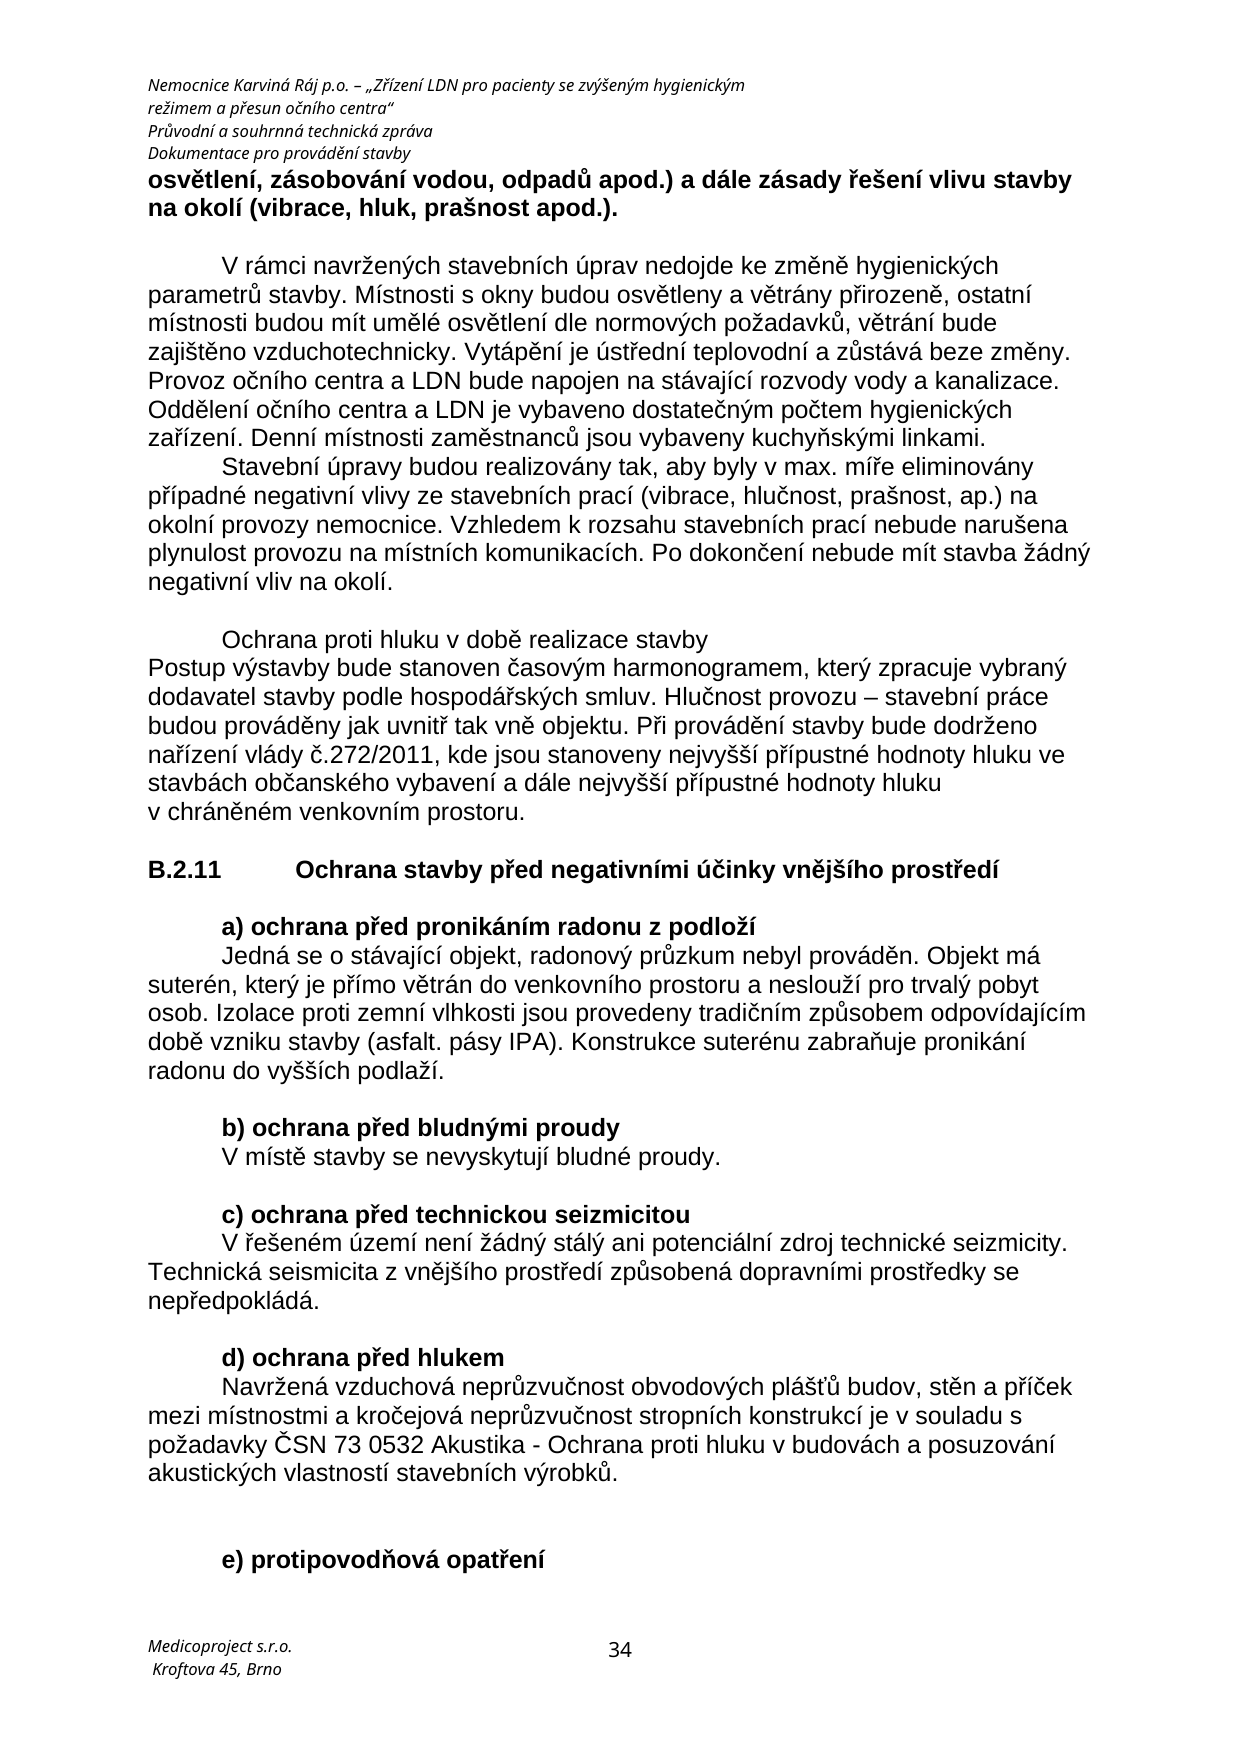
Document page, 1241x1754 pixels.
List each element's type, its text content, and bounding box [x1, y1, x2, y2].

text c) ochrana před technickou seizmicitou [148, 1200, 1092, 1228]
text Ochrana proti hluku v době realizace stavby [148, 625, 1092, 653]
text Jedná se o stávající objekt, radonový průzkum nebyl prováděn. Objekt má suterén, který je přímo větrán do venkovního prostoru a neslouží pro trvalý pobyt osob. Izolace proti zemní vlhkosti jsou provedeny tradičním způsobem odpovídajícím době vzniku stavby (asfalt. pásy IPA). Konstrukce suterénu zabraňuje pronikání radonu do vyšších podlaží. [148, 941, 1092, 1085]
text e) protipovodňová opatření [148, 1545, 1092, 1573]
text Postup výstavby bude stanoven časovým harmonogramem, který zpracuje vybraný dodavatel stavby podle hospodářských smluv. Hlučnost provozu – stavební práce budou prováděny jak uvnitř tak vně objektu. Při provádění stavby bude dodrženo nařízení vlády č.272/2011, kde jsou stanoveny nejvyšší přípustné hodnoty hluku ve stavbách občanského vybavení a dále nejvyšší přípustné hodnoty hluku v chráněném venkovním prostoru. [148, 653, 1092, 826]
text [148, 165, 1092, 222]
text Navržená vzduchová neprůzvučnost obvodových plášťů budov, stěn a příček mezi místnostmi a kročejová neprůzvučnost stropních konstrukcí je v souladu s požadavky ČSN 73 0532 Akustika - Ochrana proti hluku v budovách a posuzování akustických vlastností stavebních výrobků. [148, 1372, 1092, 1487]
text d) ochrana před hlukem [148, 1343, 1092, 1372]
text V místě stavby se nevyskytují bludné proudy. [148, 1142, 1092, 1171]
text V řešeném území není žádný stálý ani potenciální zdroj technické seizmicity. Technická seismicita z vnějšího prostředí způsobená dopravními prostředky se nepředpokládá. [148, 1228, 1092, 1315]
text Provoz očního centra a LDN bude napojen na stávající rozvody vody a kanalizace. [148, 366, 1092, 395]
text Stavební úpravy budou realizovány tak, aby byly v max. míře eliminovány případné negativní vlivy ze stavebních prací (vibrace, hlučnost, prašnost, ap.) na okolní provozy nemocnice. Vzhledem k rozsahu stavebních prací nebude narušena plynulost provozu na místních komunikacích. Po dokončení nebude mít stavba žádný negativní vliv na okolí. [148, 452, 1092, 596]
text Oddělení očního centra a LDN je vybaveno dostatečným počtem hygienických zařízení. Denní místnosti zaměstnanců jsou vybaveny kuchyňskými linkami. [148, 395, 1092, 452]
text a) ochrana před pronikáním radonu z podloží [148, 912, 1092, 941]
text b) ochrana před bludnými proudy [148, 1113, 1092, 1142]
text V rámci navržených stavebních úprav nedojde ke změně hygienických parametrů stavby. Místnosti s okny budou osvětleny a větrány přirozeně, ostatní místnosti budou mít umělé osvětlení dle normových požadavků, větrání bude zajištěno vzduchotechnicky. Vytápění je ústřední teplovodní a zůstává beze změny. [148, 251, 1092, 366]
text B.2.11 Ochrana stavby před negativními účinky vnějšího prostředí [148, 855, 1092, 883]
